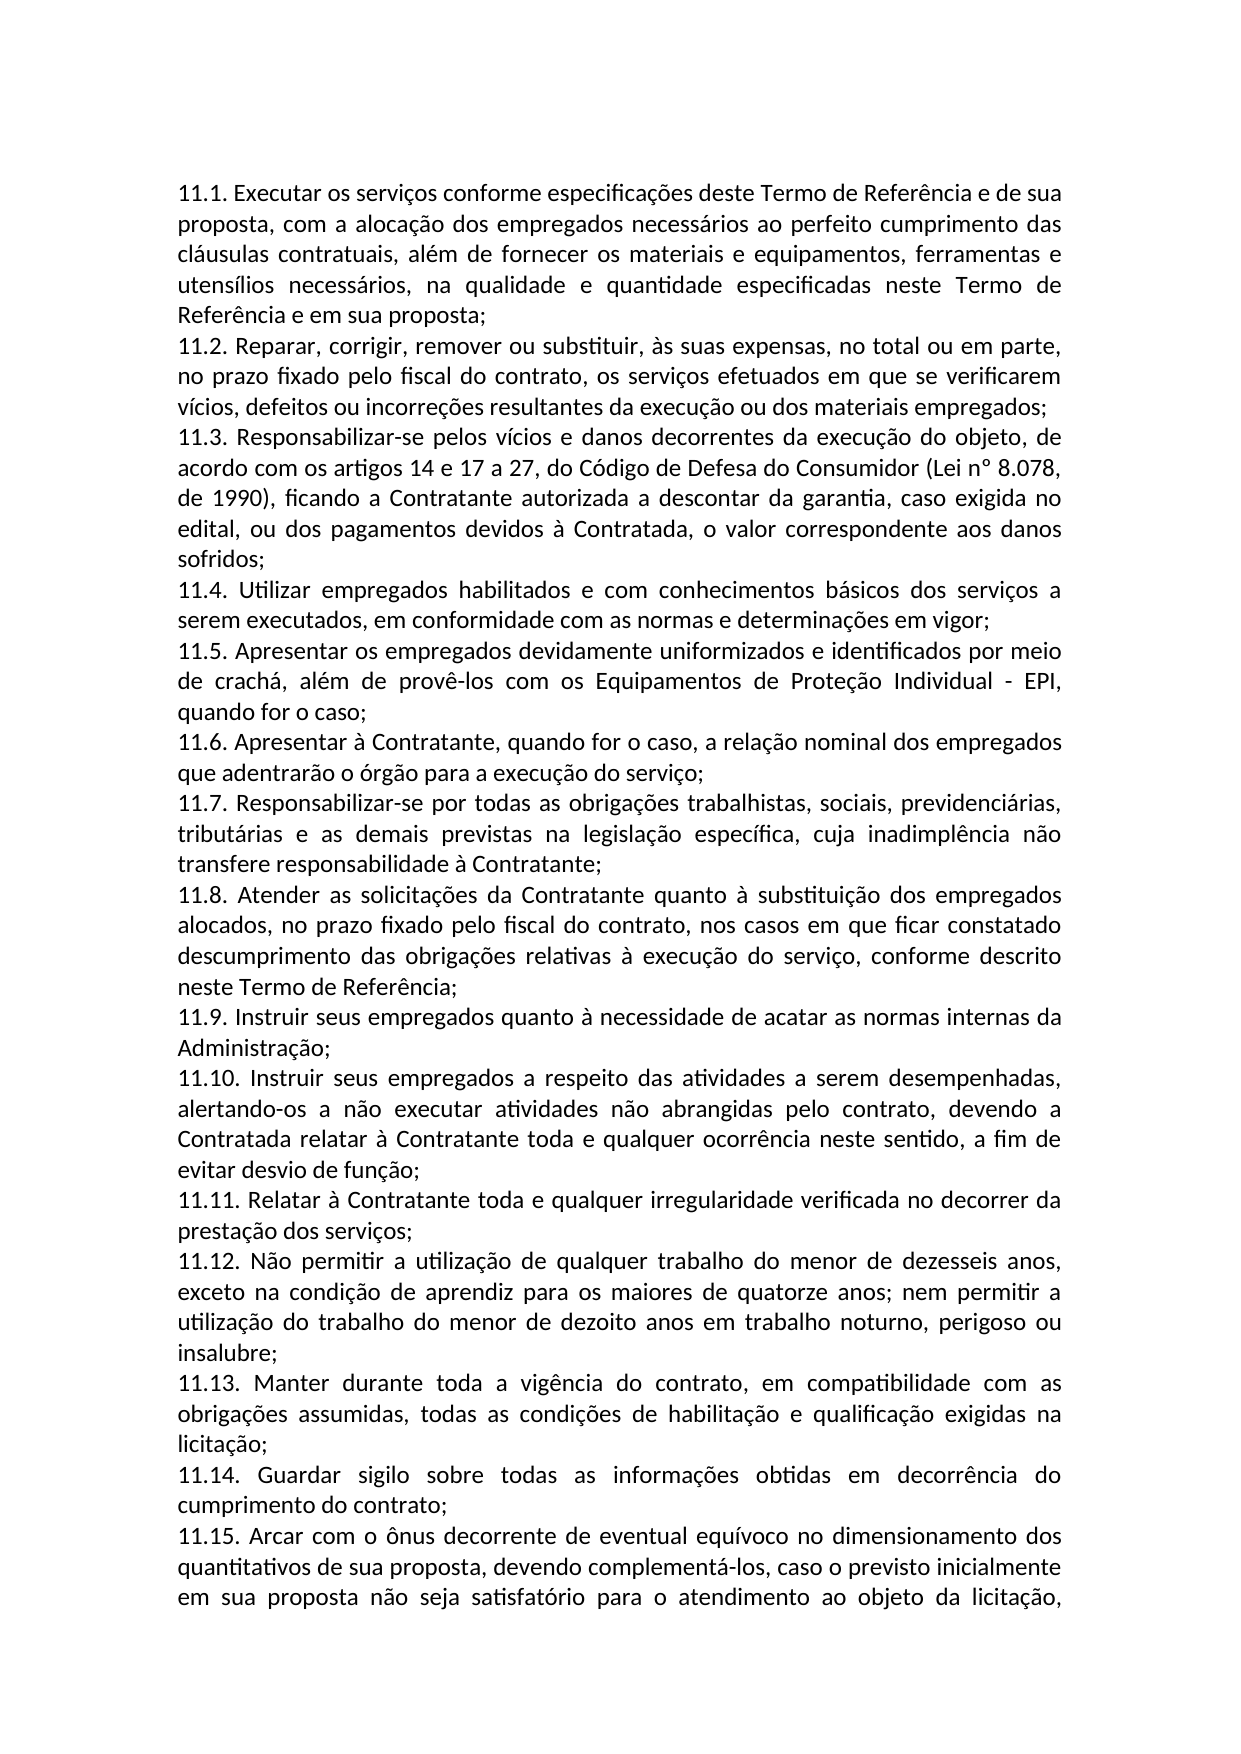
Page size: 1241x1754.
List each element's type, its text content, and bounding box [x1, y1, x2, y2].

text 11.4. Utilizar empregados habilitados e com conhecimentos básicos dos serviços a serem executados, em conformidade com as normas e determinações em vigor; [177, 574, 1063, 635]
text 11.14. Guardar sigilo sobre todas as informações obtidas em decorrência do cumprimento do contrato; [177, 1459, 1063, 1520]
text 11.2. Reparar, corrigir, remover ou substituir, às suas expensas, no total ou em parte, no prazo fixado pelo fiscal do contrato, os serviços efetuados em que se verificarem vícios, defeitos ou incorreções resultantes da execução ou dos materiais empregados; [177, 330, 1063, 421]
text 11.12. Não permitir a utilização de qualquer trabalho do menor de dezesseis anos, exceto na condição de aprendiz para os maiores de quatorze anos; nem permitir a utilização do trabalho do menor de dezoito anos em trabalho noturno, perigoso ou insalubre; [177, 1245, 1063, 1367]
text 11.7. Responsabilizar-se por todas as obrigações trabalhistas, sociais, previdenciárias, tributárias e as demais previstas na legislação específica, cuja inadimplência não transfere responsabilidade à Contratante; [177, 788, 1063, 879]
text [177, 1520, 1063, 1612]
text 11.3. Responsabilizar-se pelos vícios e danos decorrentes da execução do objeto, de acordo com os artigos 14 e 17 a 27, do Código de Defesa do Consumidor (Lei nº 8.078, de 1990), ficando a Contratante autorizada a descontar da garantia, caso exigida no edital, ou dos pagamentos devidos à Contratada, o valor correspondente aos danos sofridos; [177, 421, 1063, 574]
text 11.1. Executar os serviços conforme especificações deste Termo de Referência e de sua proposta, com a alocação dos empregados necessários ao perfeito cumprimento das cláusulas contratuais, além de fornecer os materiais e equipamentos, ferramentas e utensílios necessários, na qualidade e quantidade especificadas neste Termo de Referência e em sua proposta; [177, 177, 1063, 330]
text 11.9. Instruir seus empregados quanto à necessidade de acatar as normas internas da Administração; [177, 1001, 1063, 1062]
text 11.11. Relatar à Contratante toda e qualquer irregularidade verificada no decorrer da prestação dos serviços; [177, 1184, 1063, 1245]
text 11.10. Instruir seus empregados a respeito das atividades a serem desempenhadas, alertando-os a não executar atividades não abrangidas pelo contrato, devendo a Contratada relatar à Contratante toda e qualquer ocorrência neste sentido, a fim de evitar desvio de função; [177, 1062, 1063, 1184]
text 11.5. Apresentar os empregados devidamente uniformizados e identificados por meio de crachá, além de provê-los com os Equipamentos de Proteção Individual - EPI, quando for o caso; [177, 635, 1063, 727]
text 11.8. Atender as solicitações da Contratante quanto à substituição dos empregados alocados, no prazo fixado pelo fiscal do contrato, nos casos em que ficar constatado descumprimento das obrigações relativas à execução do serviço, conforme descrito neste Termo de Referência; [177, 879, 1063, 1001]
text 11.6. Apresentar à Contratante, quando for o caso, a relação nominal dos empregados que adentrarão o órgão para a execução do serviço; [177, 727, 1063, 788]
text 11.13. Manter durante toda a vigência do contrato, em compatibilidade com as obrigações assumidas, todas as condições de habilitação e qualificação exigidas na licitação; [177, 1367, 1063, 1459]
